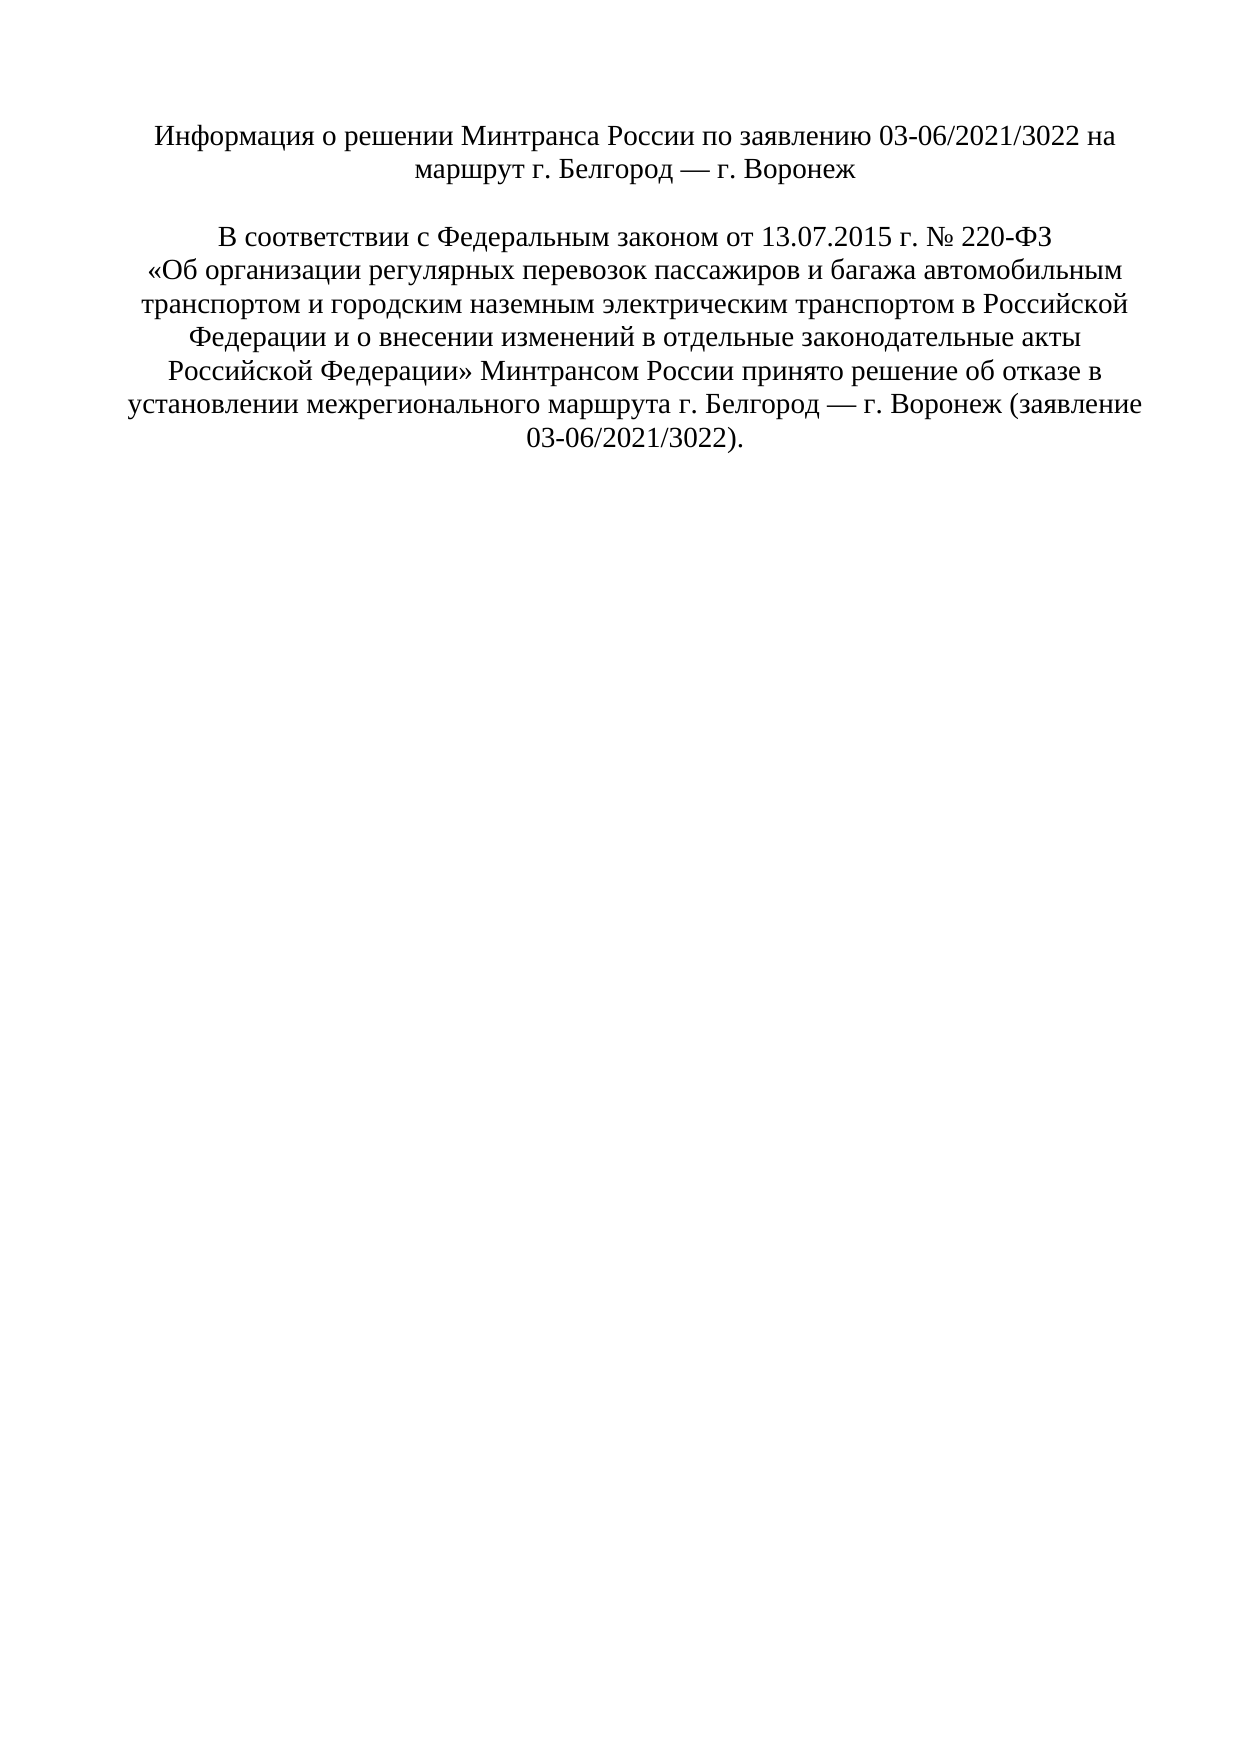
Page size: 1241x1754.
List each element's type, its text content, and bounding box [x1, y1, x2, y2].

text В соответствии с Федеральным законом от 13.07.2015 г. № 220-ФЗ «Об организации регулярных перевозок пассажиров и багажа автомобильным транспортом и городским наземным электрическим транспортом в Российской Федерации и о внесении изменений в отдельные законодательные акты Российской Федерации» Минтрансом России принято решение об отказе в установлении межрегионального маршрута г. Белгород — г. Воронеж (заявление 03-06/2021/3022). [118, 219, 1152, 453]
text Информация о решении Минтранса России по заявлению 03-06/2021/3022 на маршрут г. Белгород — г. Воронеж [118, 118, 1152, 185]
